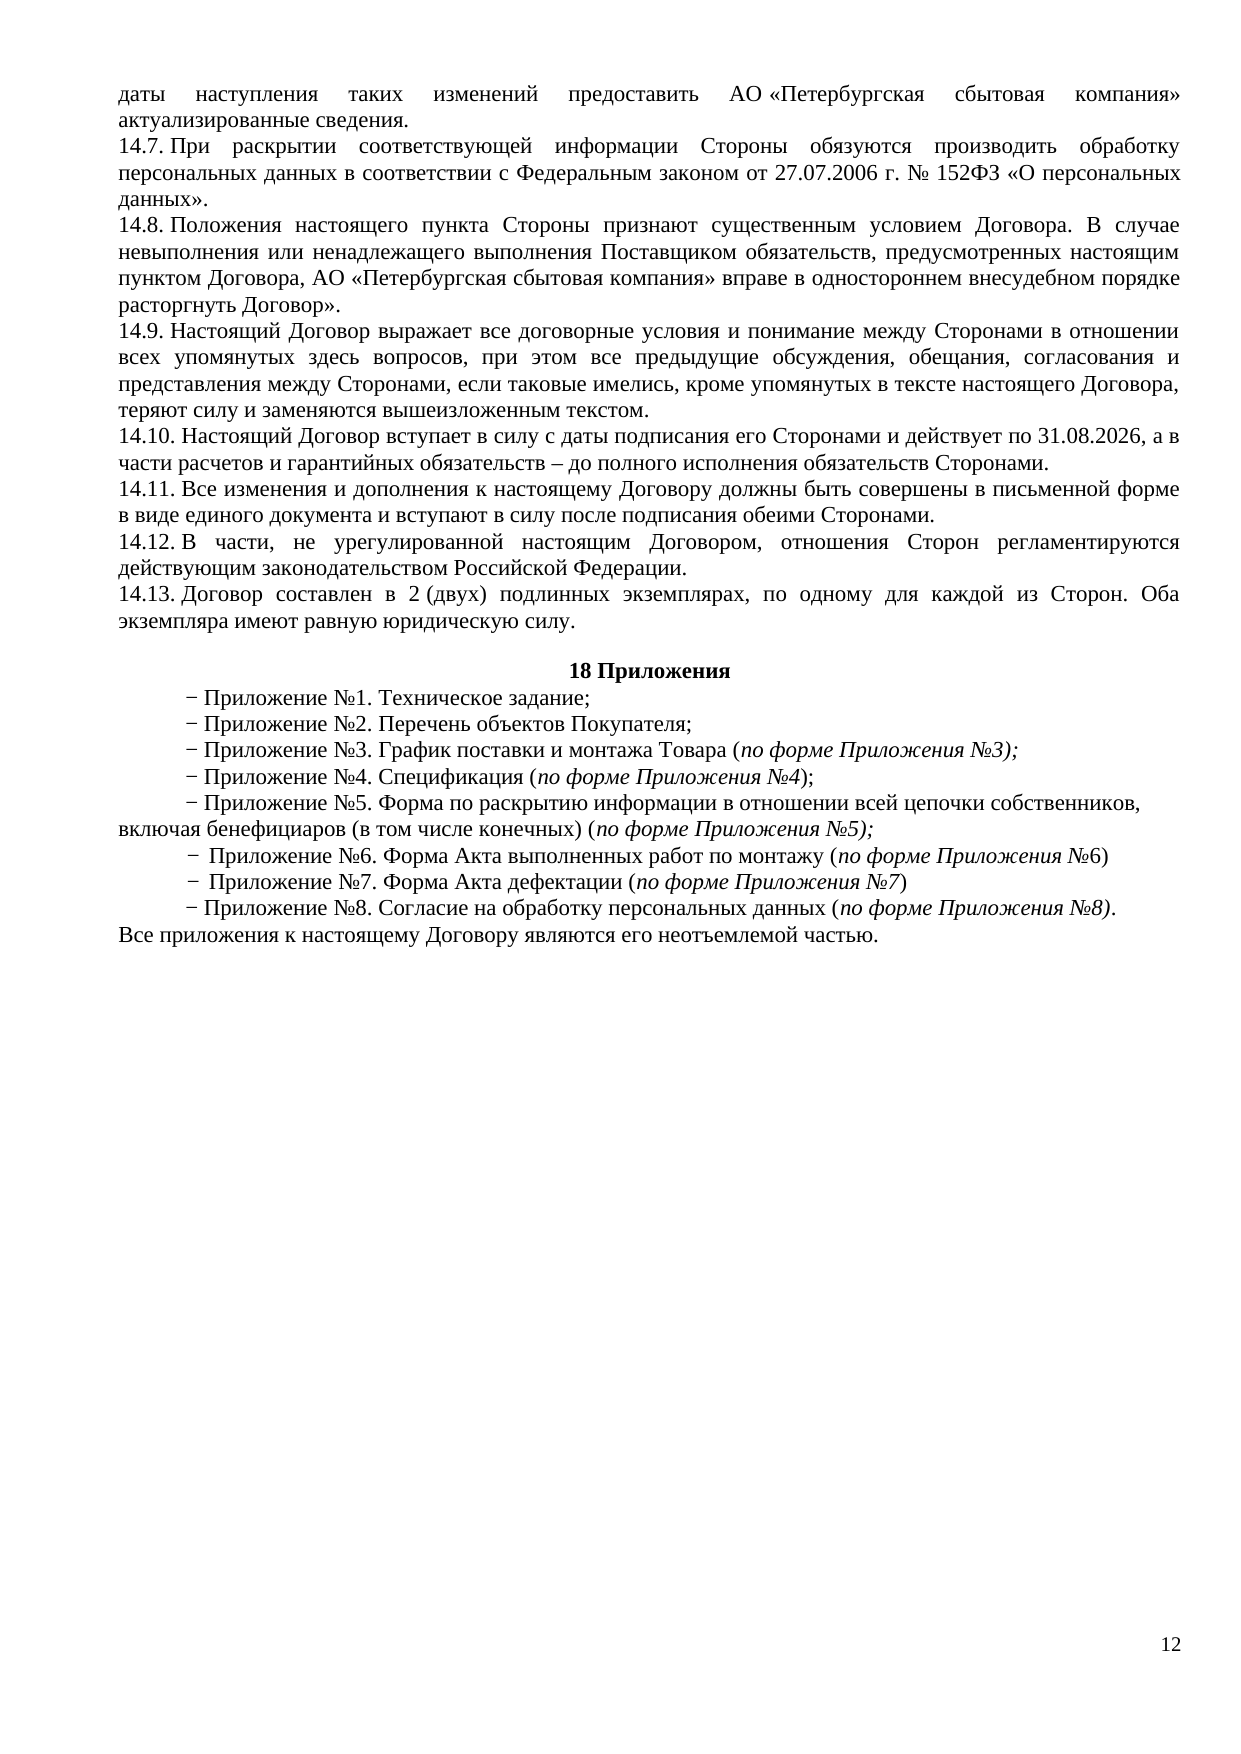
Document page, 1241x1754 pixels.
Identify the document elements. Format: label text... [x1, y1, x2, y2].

text − Приложение №1. Техническое задание; [118, 684, 1181, 710]
text 14.13. Договор составлен в 2 (двух) подлинных экземплярах, по одному для каждой из Сторон. Оба экземпляра имеют равную юридическую силу. [118, 581, 1181, 633]
text 14.7. При раскрытии соответствующей информации Стороны обязуются производить обработку персональных данных в соответствии с Федеральным законом от 27.07.2006 г. № 152ФЗ «О персональных данных». [118, 132, 1181, 212]
text 14.10. Настоящий Договор вступает в силу с даты подписания его Сторонами и действует по 31.08.2026, а в части расчетов и гарантийных обязательств – до полного исполнения обязательств Сторонами. [118, 422, 1181, 475]
text − Приложение №2. Перечень объектов Покупателя; [118, 710, 1181, 736]
text Все приложения к настоящему Договору являются его неотъемлемой частью. [118, 921, 1181, 947]
text − Приложение №6. Форма Акта выполненных работ по монтажу (по форме Приложения №6) [118, 842, 1181, 868]
text − Приложение №5. Форма по раскрытию информации в отношении всей цепочки собственников, включая бенефициаров (в том числе конечных) (по форме Приложения №5); [118, 789, 1181, 842]
text − Приложение №7. Форма Акта дефектации (по форме Приложения №7) [118, 868, 1181, 894]
text − Приложение №8. Согласие на обработку персональных данных (по форме Приложения №8). [118, 894, 1181, 921]
text − Приложение №3. График поставки и монтажа Товара (по форме Приложения №3); [118, 736, 1181, 763]
text 14.8. Положения настоящего пункта Стороны признают существенным условием Договора. В случае невыполнения или ненадлежащего выполнения Поставщиком обязательств, предусмотренных настоящим пунктом Договора, АО «Петербургская сбытовая компания» вправе в одностороннем внесудебном порядке расторгнуть Договор». [118, 212, 1181, 317]
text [118, 80, 1181, 132]
text 18 Приложения [118, 657, 1181, 684]
text 14.11. Все изменения и дополнения к настоящему Договору должны быть совершены в письменной форме в виде единого документа и вступают в силу после подписания обеими Сторонами. [118, 475, 1181, 528]
text 14.12. В части, не урегулированной настоящим Договором, отношения Сторон регламентируются действующим законодательством Российской Федерации. [118, 528, 1181, 581]
text 14.9. Настоящий Договор выражает все договорные условия и понимание между Сторонами в отношении всех упомянутых здесь вопросов, при этом все предыдущие обсуждения, обещания, согласования и представления между Сторонами, если таковые имелись, кроме упомянутых в тексте настоящего Договора, теряют силу и заменяются вышеизложенным текстом. [118, 317, 1181, 422]
text − Приложение №4. Спецификация (по форме Приложения №4); [118, 763, 1181, 789]
